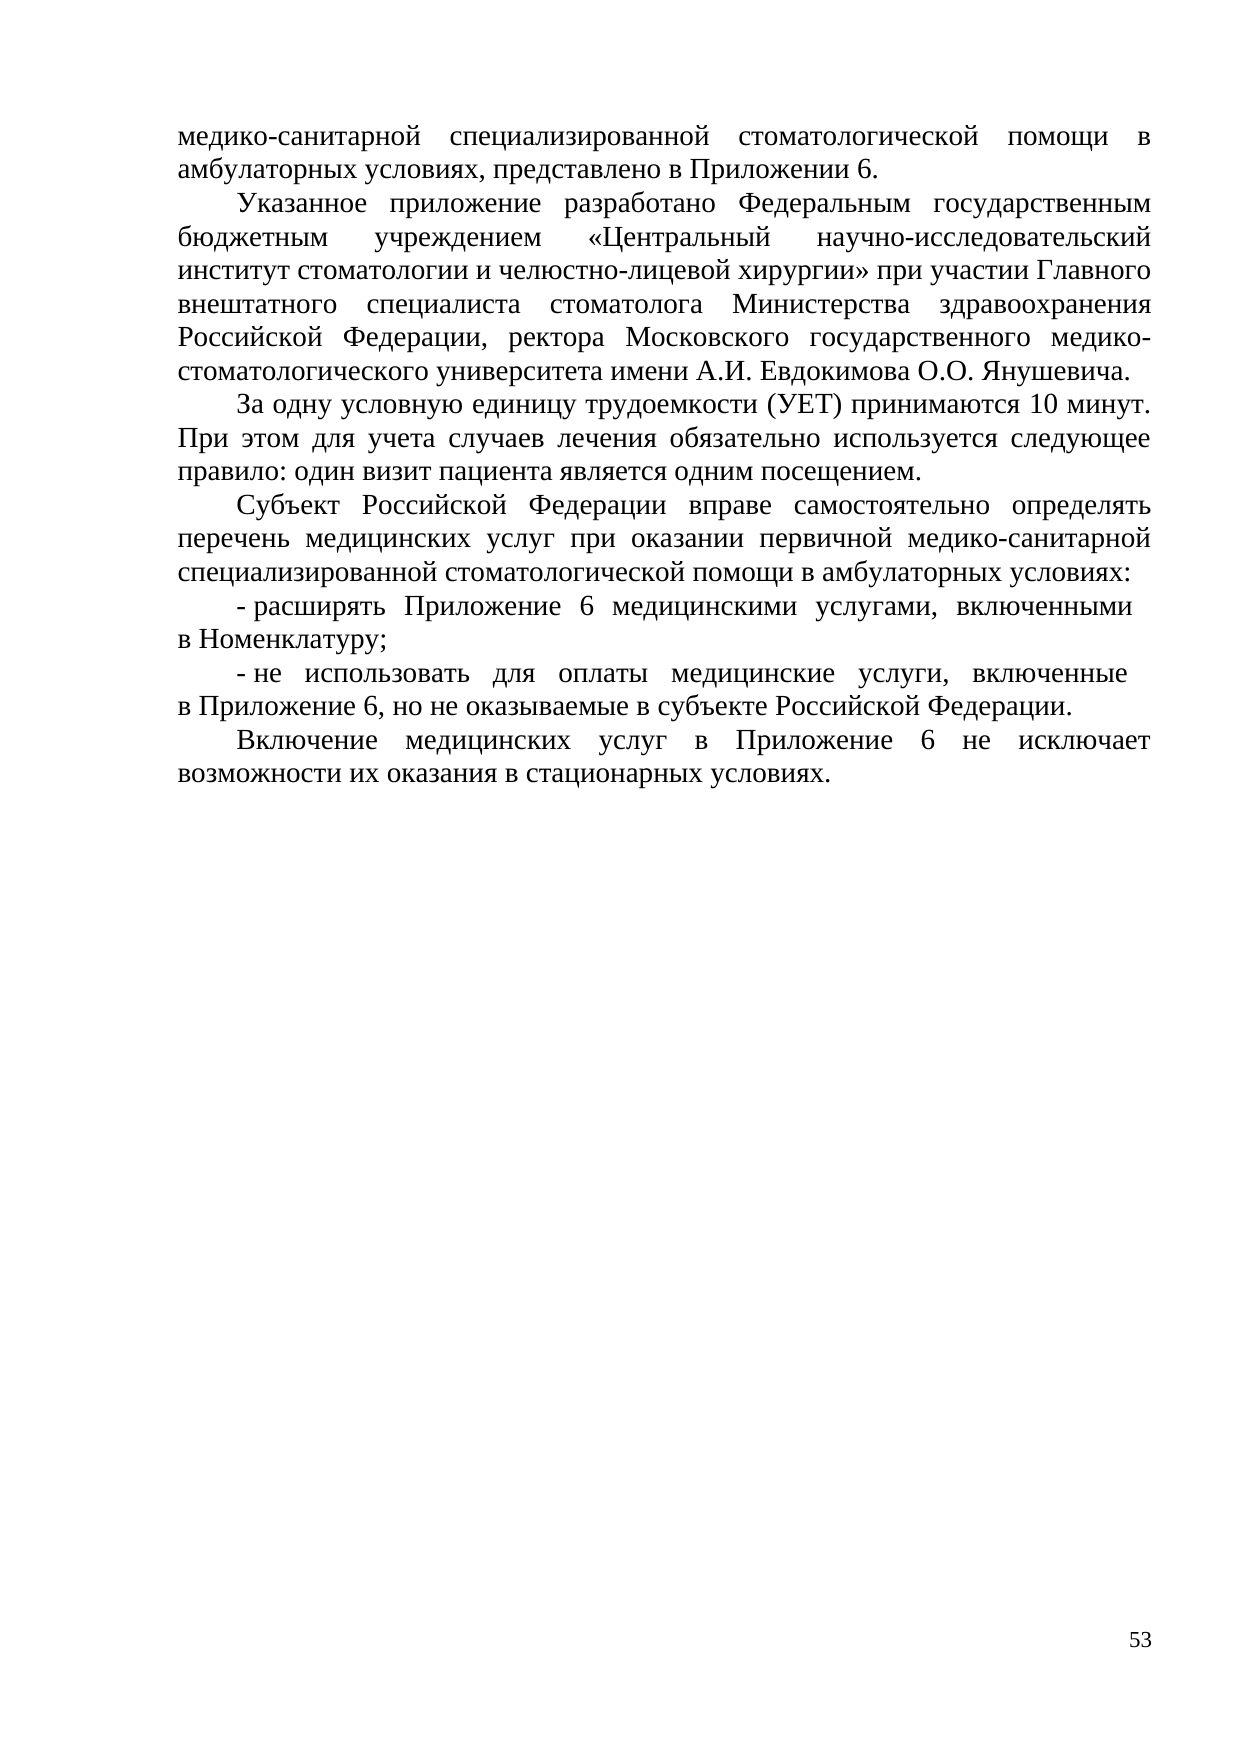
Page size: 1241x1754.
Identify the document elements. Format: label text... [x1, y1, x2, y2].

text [177, 118, 1152, 185]
text Указанное приложение разработано Федеральным государственным бюджетным учреждением «Центральный научно-исследовательский институт стоматологии и челюстно-лицевой хирургии» при участии Главного внештатного специалиста стоматолога Министерства здравоохранения Российской Федерации, ректора Московского государственного медико-стоматологического университета имени А.И. Евдокимова О.О. Янушевича. [177, 185, 1152, 386]
text - расширять Приложение 6 медицинскими услугами, включенными в Номенклатуру; [177, 588, 1152, 655]
text - не использовать для оплаты медицинские услуги, включенные в Приложение 6, но не оказываемые в субъекте Российской Федерации. [177, 655, 1152, 722]
text Субъект Российской Федерации вправе самостоятельно определять перечень медицинских услуг при оказании первичной медико-санитарной специализированной стоматологической помощи в амбулаторных условиях: [177, 487, 1152, 588]
text За одну условную единицу трудоемкости (УЕТ) принимаются 10 минут. При этом для учета случаев лечения обязательно используется следующее правило: один визит пациента является одним посещением. [177, 386, 1152, 487]
text Включение медицинских услуг в Приложение 6 не исключает возможности их оказания в стационарных условиях. [177, 722, 1152, 789]
